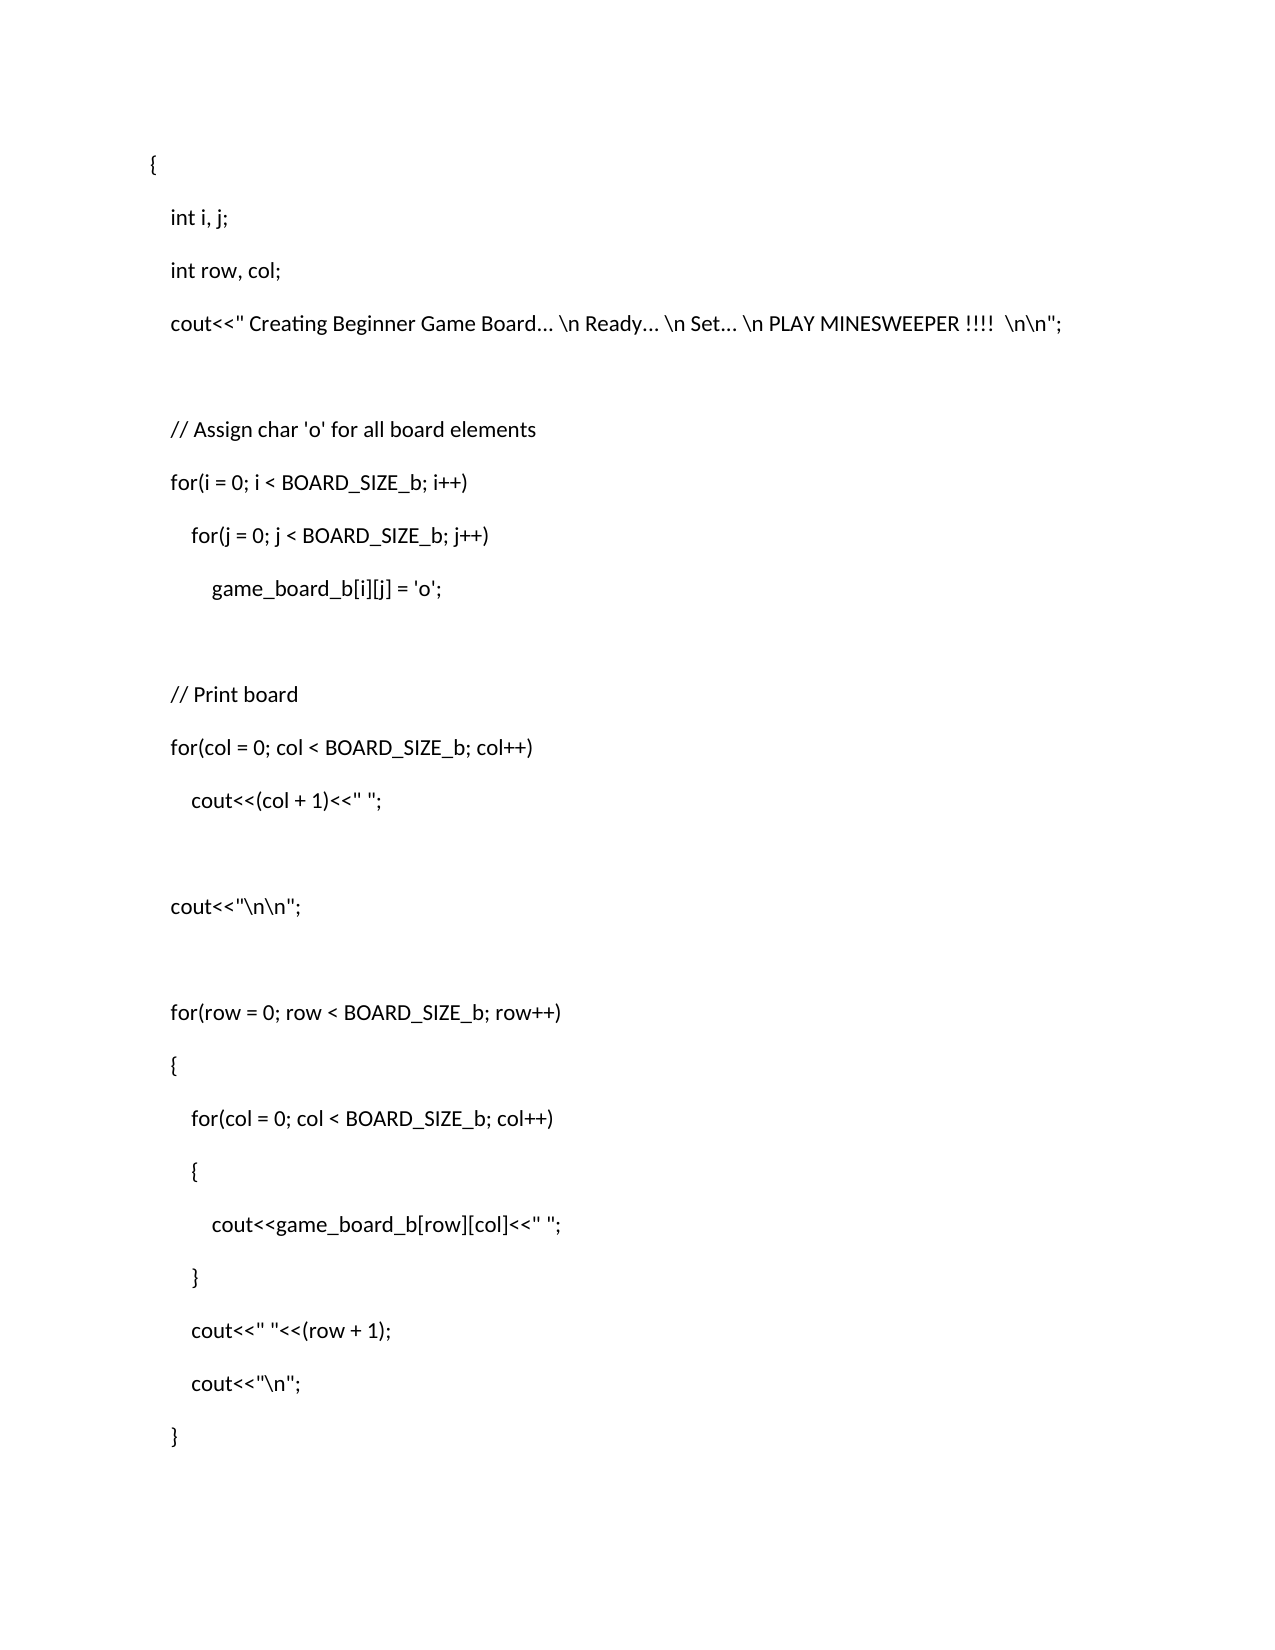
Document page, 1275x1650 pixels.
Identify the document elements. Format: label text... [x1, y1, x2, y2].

text } [150, 1422, 1125, 1451]
text game_board_b[i][j] = 'o'; [150, 574, 1125, 602]
text int row, col; [150, 256, 1125, 284]
text for(col = 0; col < BOARD_SIZE_b; col++) [150, 733, 1125, 761]
text { [150, 1051, 1125, 1079]
text cout<<"\n\n"; [150, 892, 1125, 920]
text for(row = 0; row < BOARD_SIZE_b; row++) [150, 998, 1125, 1026]
text for(i = 0; i < BOARD_SIZE_b; i++) [150, 468, 1125, 496]
text cout<<" Creating Beginner Game Board... \n Ready... \n Set... \n PLAY MINESWEEPER !!!! \n\n"; [150, 309, 1125, 337]
text } [150, 1263, 1125, 1291]
text cout<<"\n"; [150, 1369, 1125, 1397]
text cout<<game_board_b[row][col]<<" "; [150, 1210, 1125, 1238]
text // Assign char 'o' for all board elements [150, 415, 1125, 443]
text { [150, 1157, 1125, 1185]
text for(j = 0; j < BOARD_SIZE_b; j++) [150, 521, 1125, 549]
text cout<<(col + 1)<<" "; [150, 786, 1125, 814]
text for(col = 0; col < BOARD_SIZE_b; col++) [150, 1104, 1125, 1132]
text cout<<" "<<(row + 1); [150, 1316, 1125, 1344]
text { [150, 150, 1125, 178]
text int i, j; [150, 203, 1125, 231]
text // Print board [150, 680, 1125, 708]
